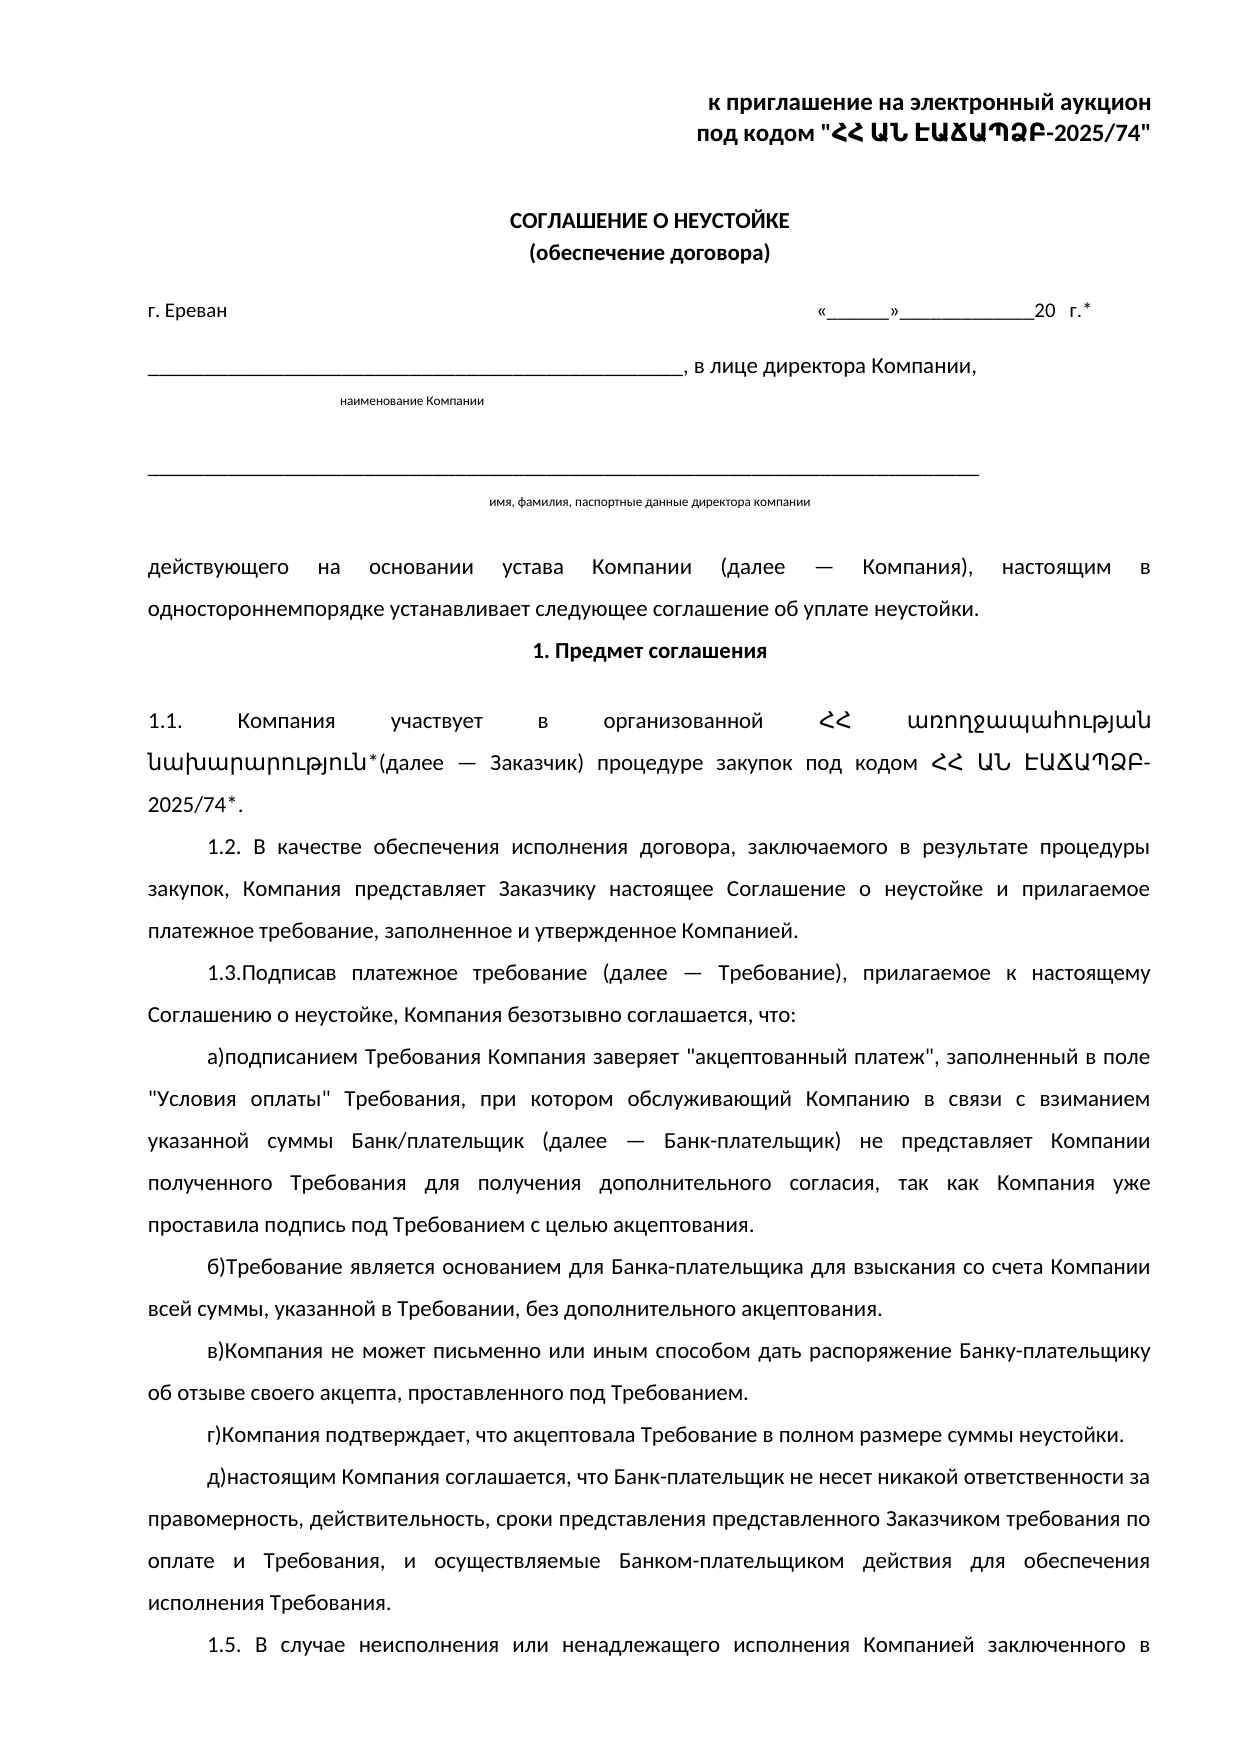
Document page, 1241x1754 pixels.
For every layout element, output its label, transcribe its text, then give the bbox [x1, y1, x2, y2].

text б)Требование является основанием для Банка-плательщика для взыскания со счета Компании всей суммы, указанной в Требовании, без дополнительного акцептования. [148, 1252, 1152, 1322]
text СОГЛАШЕНИЕ О НЕУСТОЙКЕ [148, 206, 1152, 234]
text действующего на основании устава Компании (далее — Компания), настоящим в одностороннемпорядке устанавливает следующее соглашение об уплате неустойки. [148, 552, 1152, 622]
text наименование Компании [340, 393, 1152, 421]
text 1. Предмет соглашения [148, 636, 1152, 664]
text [148, 1630, 1152, 1658]
text 1.1. Компания участвует в организованной ՀՀ առողջապահության նախարարություն*(далее — Заказчик) процедуре закупок под кодом ՀՀ ԱՆ ԷԱՃԱՊՁԲ-2025/74*. [148, 706, 1152, 818]
text имя, фамилия, паспортные данные директора компании [148, 494, 1152, 522]
text к приглашение на электронный аукцион [177, 86, 1152, 117]
text (обеспечение договора) [148, 238, 1152, 266]
text 1.3.Подписав платежное требование (далее — Требование), прилагаемое к настоящему Соглашению о неустойке, Компания безотзывно соглашается, что: [148, 958, 1152, 1028]
table_header г. Ереван [136, 297, 635, 351]
text г)Компания подтверждает, что акцептовала Требование в полном размере суммы неустойки. [148, 1420, 1152, 1448]
text _________________________________________________________________________ [148, 452, 1152, 480]
text д)настоящим Компания соглашается, что Банк-плательщик не несет никакой ответственности за правомерность, действительность, сроки представления представленного Заказчиком требования по оплате и Требования, и осуществляемые Банком-плательщиком действия для обеспечения исполнения Требования. [148, 1462, 1152, 1616]
text _______________________________________________, в лице директора Компании, [148, 351, 1152, 379]
text 1.2. В качестве обеспечения исполнения договора, заключаемого в результате процедуры закупок, Компания представляет Заказчику настоящее Соглашение о неустойке и прилагаемое платежное требование, заполненное и утвержденное Компанией. [148, 832, 1152, 944]
text а)подписанием Требования Компания заверяет "акцептованный платеж", заполненный в поле "Условия оплаты" Требования, при котором обслуживающий Компанию в связи с взиманием указанной суммы Банк/плательщик (далее — Банк-плательщик) не представляет Компании полученного Требования для получения дополнительного согласия, так как Компания уже проставила подпись под Требованием с целью акцептования. [148, 1042, 1152, 1238]
text в)Компания не может письменно или иным способом дать распоряжение Банку-плательщику об отзыве своего акцепта, проставленного под Требованием. [148, 1336, 1152, 1406]
text под кодом "ՀՀ ԱՆ ԷԱՃԱՊՁԲ-2025/74" [148, 117, 1152, 147]
table_header «______»_____________20 г.* [635, 297, 1104, 351]
